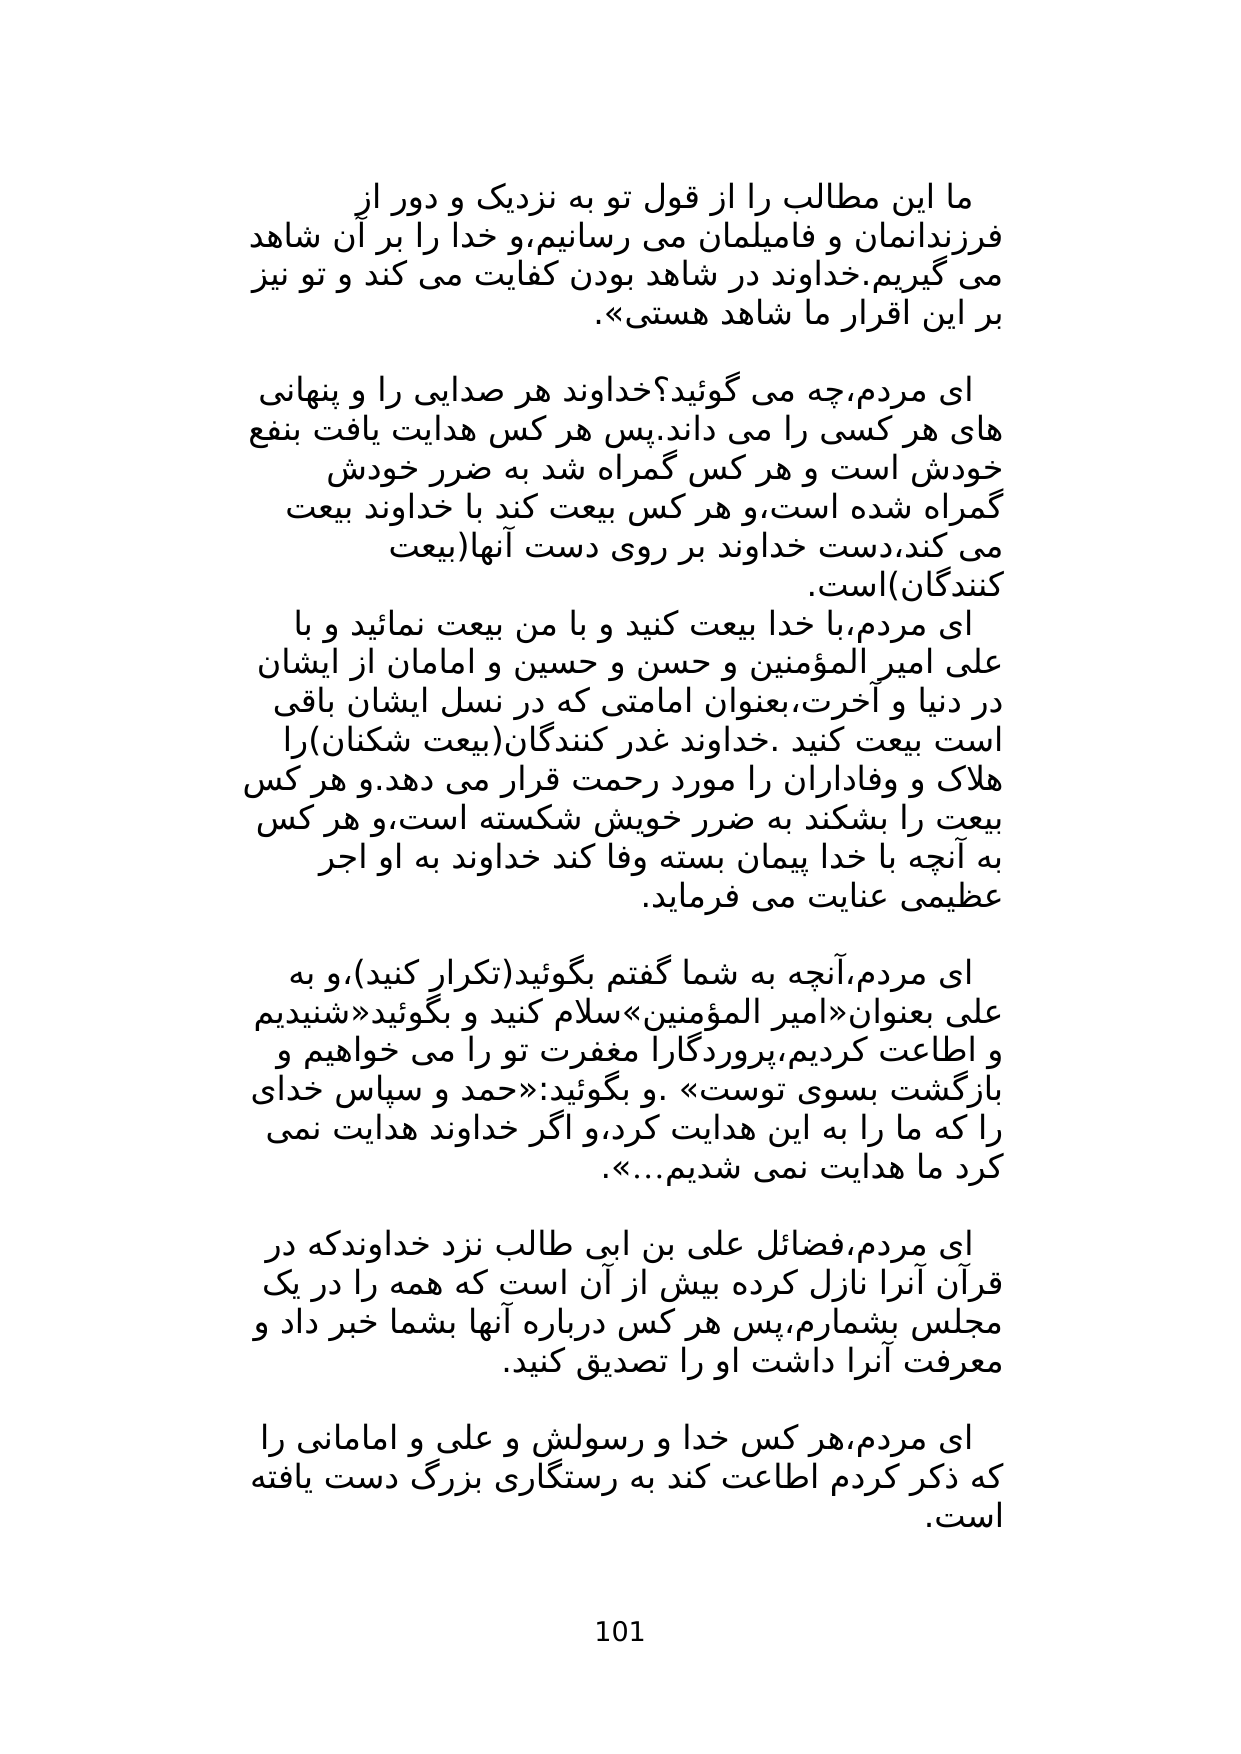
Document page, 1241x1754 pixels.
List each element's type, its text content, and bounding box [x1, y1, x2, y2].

text ای مردم،با خدا بیعت کنید و با من بیعت نمائید و با علی امیر المؤمنین و حسن و حسین و امامان از ایشان در دنیا و آخرت،بعنوان امامتی که در نسل ایشان باقی است بیعت کنید .خداوند غدر کنندگان(بیعت شکنان)را هلاک و وفاداران را مورد رحمت قرار می دهد.و هر کس بیعت را بشکند به ضرر خویش شکسته است،و هر کس به آنچه با خدا پیمان بسته وفا کند خداوند به او اجر عظیمی عنایت می فرماید. [236, 604, 1004, 915]
text ای مردم،آنچه به شما گفتم بگوئید(تکرار کنید)،و به علی بعنوان«امیر المؤمنین»سلام کنید و بگوئید«شنیدیم و اطاعت کردیم،پروردگارا مغفرت تو را می خواهیم و بازگشت بسوی توست» .و بگوئید:«حمد و سپاس خدای را که ما را به این هدایت کرد،و اگر خداوند هدایت نمی کرد ما هدایت نمی شدیم…». [236, 953, 1004, 1187]
text ای مردم،هر کس خدا و رسولش و علی و امامانی را که ذکر کردم اطاعت کند به رستگاری بزرگ دست یافته است. [236, 1419, 1004, 1535]
text ای مردم،فضائل علی بن ابی طالب نزد خداوندکه در قرآن آنرا نازل کرده بیش از آن است که همه را در یک مجلس بشمارم،پس هر کس درباره آنها بشما خبر داد و معرفت آنرا داشت او را تصدیق کنید. [236, 1225, 1004, 1380]
text ما این مطالب را از قول تو به نزدیک و دور از فرزندانمان و فامیلمان می رسانیم،و خدا را بر آن شاهد می گیریم.خداوند در شاهد بودن کفایت می کند و تو نیز بر این اقرار ما شاهد هستی». [236, 177, 1004, 333]
text ای مردم،چه می گوئید؟خداوند هر صدایی را و پنهانی های هر کسی را می داند.پس هر کس هدایت یافت بنفع خودش است و هر کس گمراه شد به ضرر خودش گمراه شده است،و هر کس بیعت کند با خداوند بیعت می کند،دست خداوند بر روی دست آنها(بیعت کنندگان)است. [236, 371, 1004, 604]
